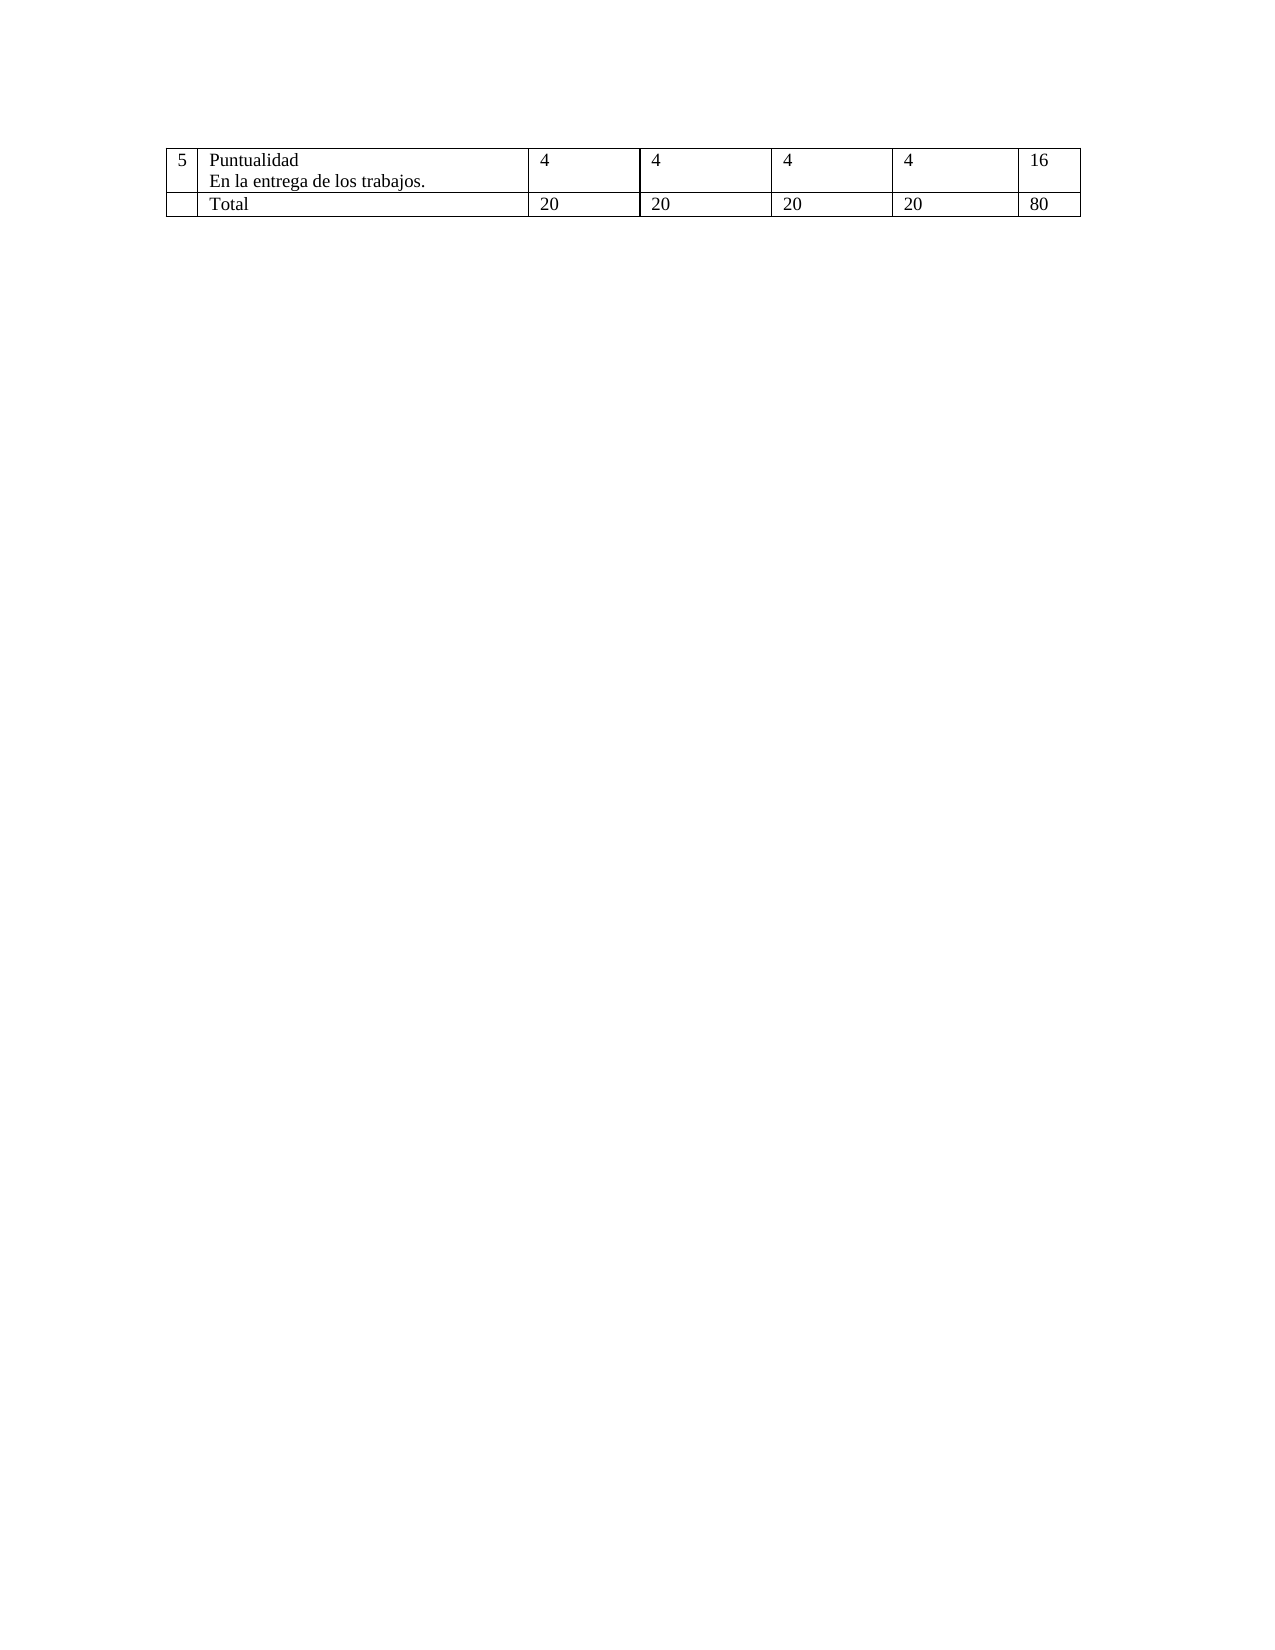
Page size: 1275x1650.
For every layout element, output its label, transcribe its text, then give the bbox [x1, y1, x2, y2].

table_cell 5 [167, 149, 197, 192]
table_cell 20 [772, 193, 892, 216]
table_cell 4 [529, 149, 639, 192]
table_cell 20 [893, 193, 1018, 216]
table_cell [167, 193, 197, 216]
table_cell 16 [1019, 149, 1080, 192]
table_cell Puntualidad En la entrega de los trabajos. [198, 149, 528, 192]
table_cell 4 [893, 149, 1018, 192]
table_cell Total [198, 193, 528, 216]
table_cell 4 [772, 149, 892, 192]
table_cell 4 [641, 149, 771, 192]
table_cell 20 [641, 193, 771, 216]
table_cell 80 [1019, 193, 1080, 216]
table_cell 20 [529, 193, 639, 216]
